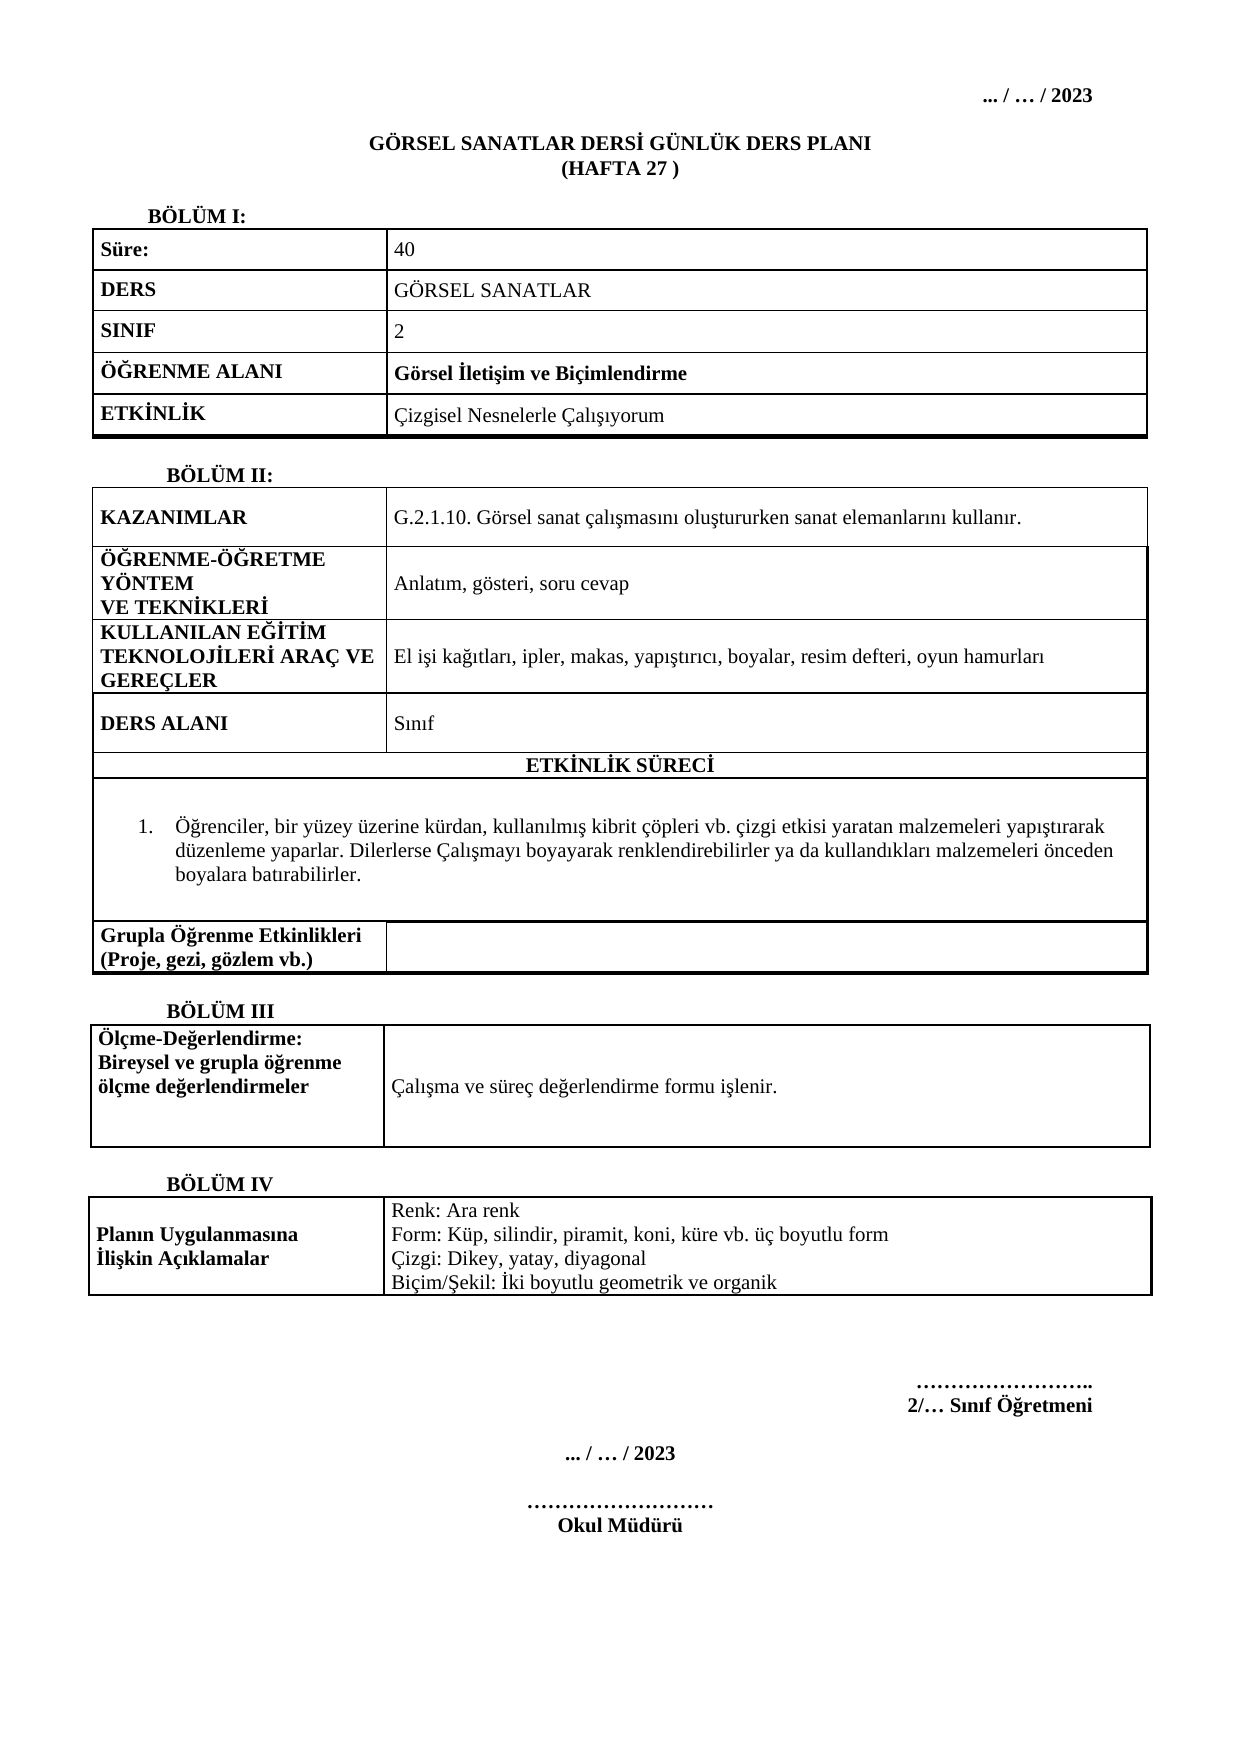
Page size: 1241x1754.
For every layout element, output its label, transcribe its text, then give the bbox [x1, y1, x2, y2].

table_cell ETKİNLİK SÜRECİ [94, 753, 1146, 777]
table_header Ölçme-Değerlendirme: Bireysel ve grupla öğrenme ölçme değerlendirmeler [92, 1026, 383, 1146]
table_header Renk: Ara renk Form: Küp, silindir, piramit, koni, küre vb. üç boyutlu form Çizgi: Dikey, yatay, diyagonal Biçim/Şekil: İki boyutlu geometrik ve organik [385, 1198, 1150, 1294]
table_cell SINIF [94, 311, 386, 352]
text ... / … / 2023 [148, 1441, 1093, 1465]
text Okul Müdürü [148, 1513, 1093, 1537]
table_header KAZANIMLAR [93, 488, 386, 546]
table_cell Grupla Öğrenme Etkinlikleri (Proje, gezi, gözlem vb.) [94, 922, 386, 971]
text BÖLÜM II: [148, 463, 1093, 487]
table_cell Anlatım, gösteri, soru cevap [387, 547, 1146, 619]
table_cell DERS ALANI [94, 694, 386, 752]
text ……………………… [148, 1489, 1093, 1513]
text (HAFTA 27 ) [148, 155, 1093, 179]
text BÖLÜM I: [148, 203, 1093, 228]
table_cell Çizgisel Nesnelerle Çalışıyorum [388, 395, 1146, 434]
table_cell [387, 923, 1146, 971]
table_header G.2.1.10. Görsel sanat çalışmasını oluştururken sanat elemanlarını kullanır. [387, 488, 1147, 546]
text ... / … / 2023 [148, 83, 1093, 107]
table_header Planın Uygulanmasına İlişkin Açıklamalar [90, 1198, 383, 1294]
table_cell ÖĞRENME-ÖĞRETME YÖNTEM VE TEKNİKLERİ [93, 547, 386, 619]
text GÖRSEL SANATLAR DERSİ GÜNLÜK DERS PLANI [148, 131, 1093, 155]
table_cell GÖRSEL SANATLAR [388, 271, 1146, 310]
table_cell Öğrenciler, bir yüzey üzerine kürdan, kullanılmış kibrit çöpleri vb. çizgi etkisi yaratan malzemeleri yapıştırarak düzenleme yaparlar. Dilerlerse Çalışmayı boyayarak renklendirebilirler ya da kullandıkları malzemeleri önceden boyalara batırabilirler. [94, 779, 1146, 920]
table_cell ETKİNLİK [94, 395, 386, 434]
table_header Süre: [94, 230, 386, 269]
subtitle BÖLÜM III [148, 999, 1093, 1023]
table_header Çalışma ve süreç değerlendirme formu işlenir. [385, 1026, 1149, 1146]
table_cell Sınıf [387, 694, 1146, 752]
table_cell ÖĞRENME ALANI [94, 353, 386, 393]
table_cell KULLANILAN EĞİTİM TEKNOLOJİLERİ ARAÇ VE GEREÇLER [93, 620, 386, 692]
text 2/… Sınıf Öğretmeni [148, 1393, 1093, 1417]
table_header 40 [388, 230, 1146, 269]
table_cell 2 [388, 311, 1146, 352]
table_cell El işi kağıtları, ipler, makas, yapıştırıcı, boyalar, resim defteri, oyun hamurları [387, 620, 1146, 692]
text …………………….. [148, 1369, 1093, 1393]
subtitle BÖLÜM IV [148, 1172, 1093, 1196]
table_cell DERS [94, 271, 386, 310]
table_cell Görsel İletişim ve Biçimlendirme [388, 353, 1146, 393]
